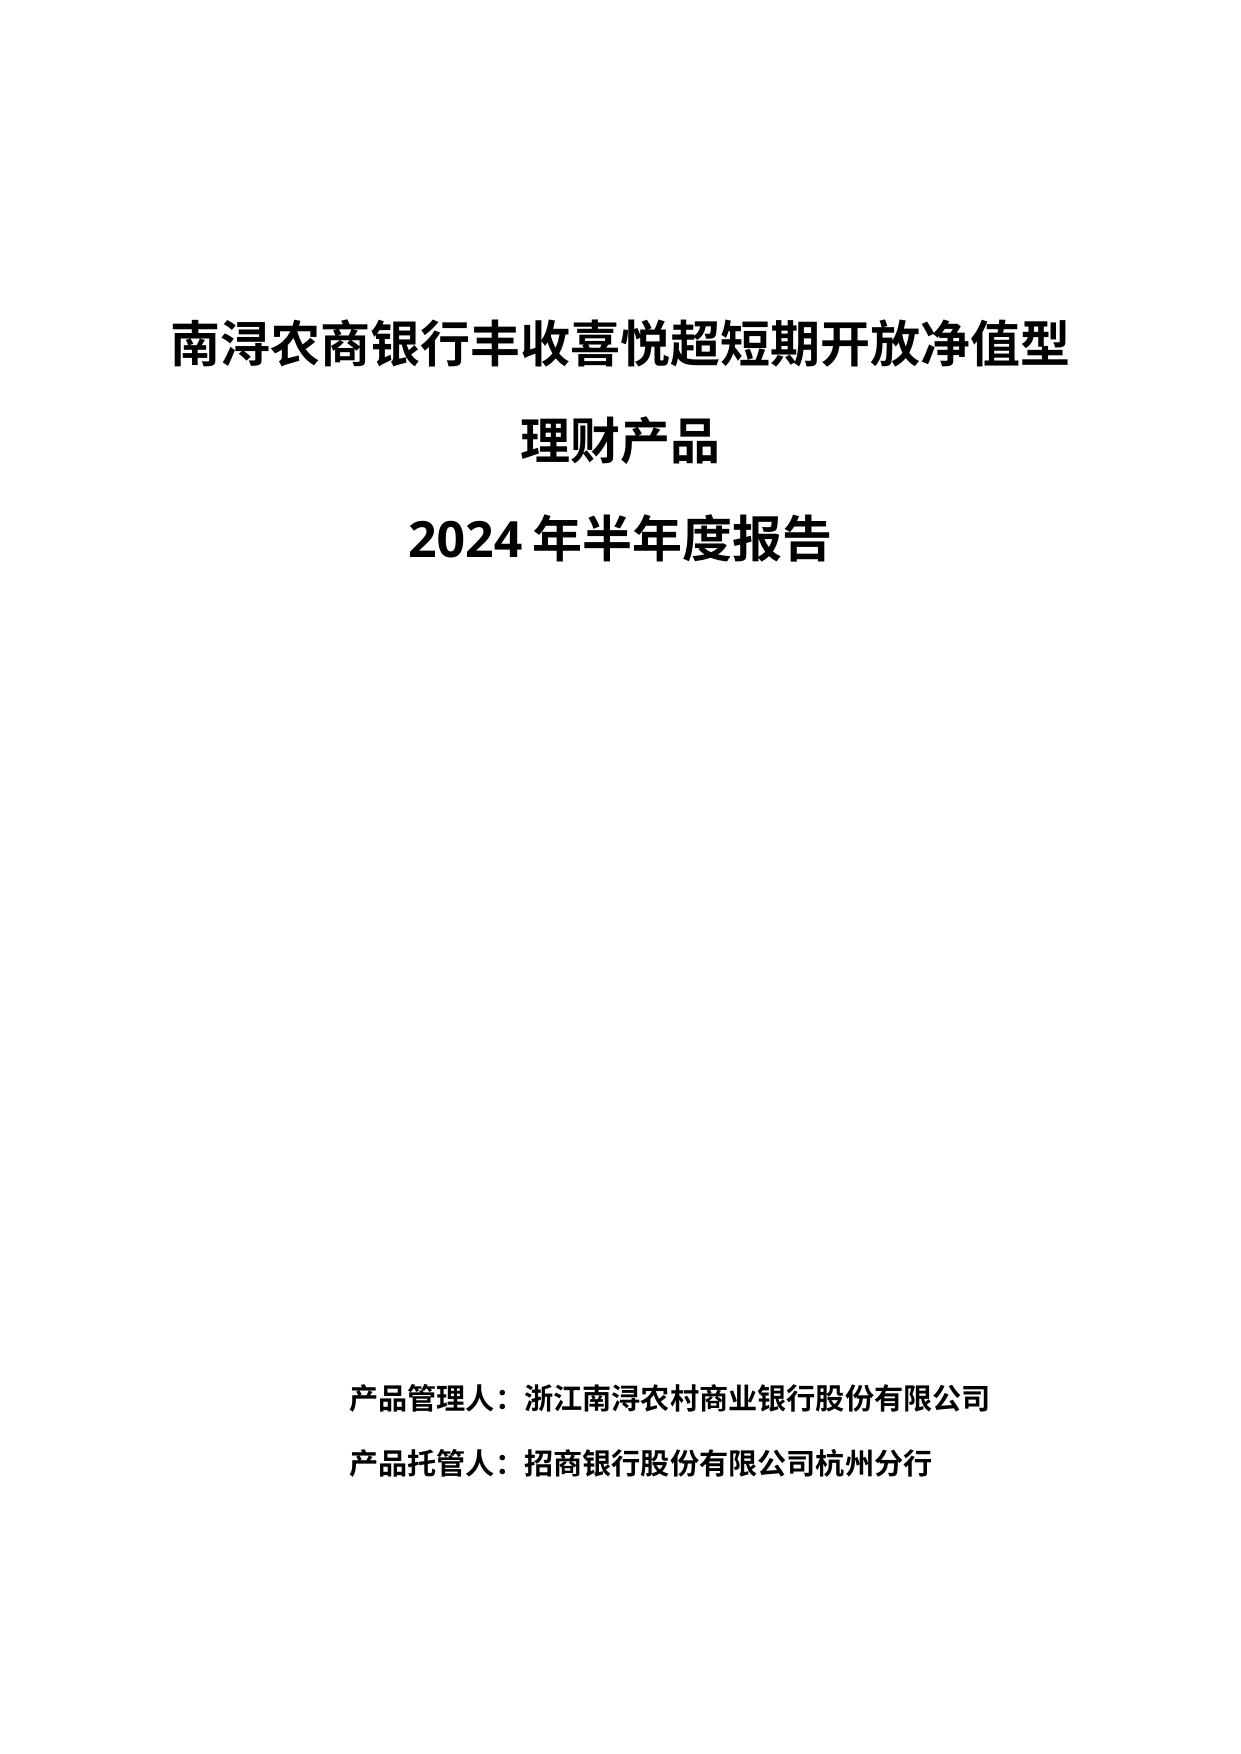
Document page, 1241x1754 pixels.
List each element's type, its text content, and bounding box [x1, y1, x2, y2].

text 2024年半年度报告 [159, 487, 1081, 584]
text 南浔农商银行丰收喜悦超短期开放净值型理财产品 [159, 292, 1081, 487]
text 产品托管人：招商银行股份有限公司杭州分行 [159, 1429, 1081, 1494]
text 产品管理人：浙江南浔农村商业银行股份有限公司 [159, 1364, 1081, 1429]
